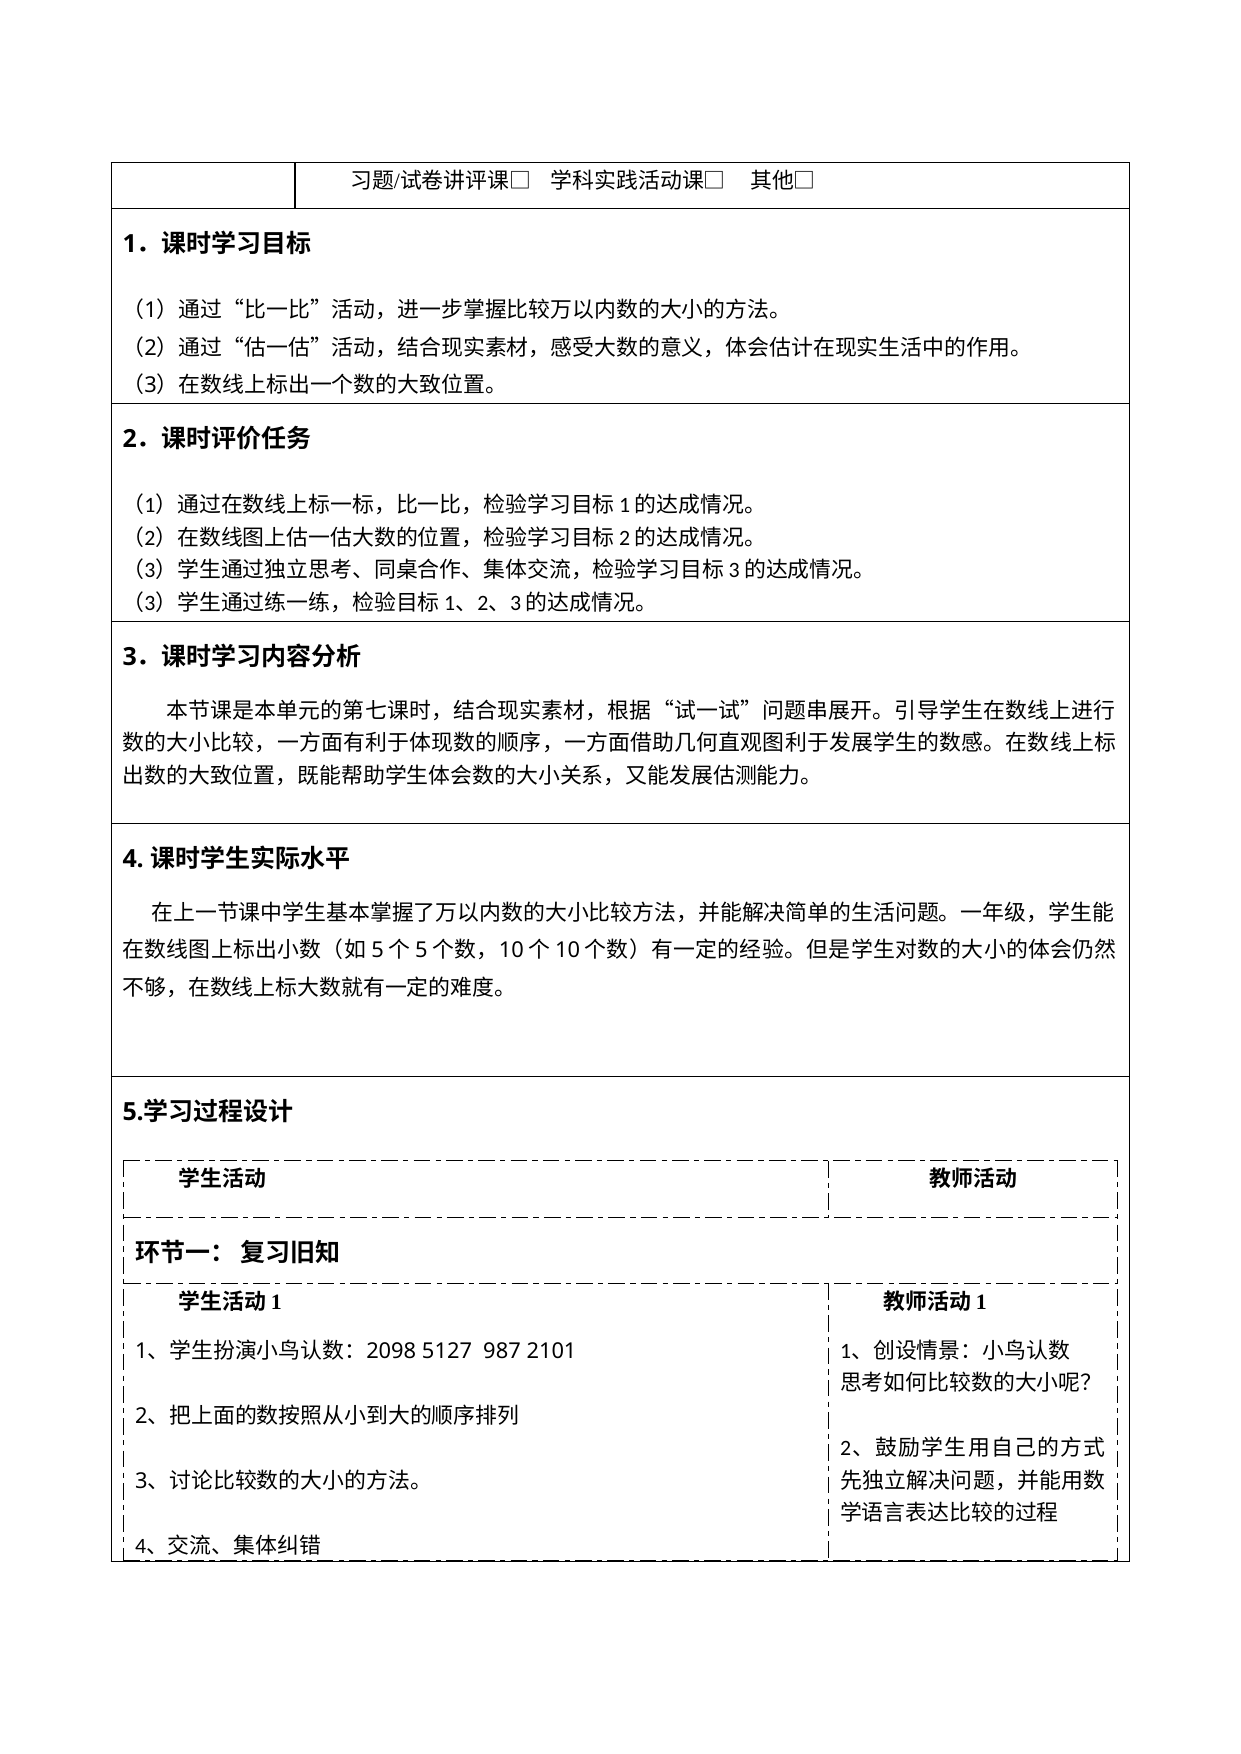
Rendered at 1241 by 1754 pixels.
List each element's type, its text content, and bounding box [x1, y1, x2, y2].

table_cell 5.学习过程设计 [112, 1077, 1129, 1561]
table_cell 课型 [112, 163, 294, 208]
table_cell 4. 课时学生实际水平 在上一节课中学生基本掌握了万以内数的大小比较方法，并能解决简单的生活问题。一年级，学生能在数线图上标出小数（如5个5个数，10个10个数）有一定的经验。但是学生对数的大小的体会仍然不够，在数线上标大数就有一定的难度。 [112, 824, 1129, 1076]
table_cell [296, 163, 1129, 208]
table_cell 2．课时评价任务 （1）通过在数线上标一标，比一比，检验学习目标1的达成情况。 （2）在数线图上估一估大数的位置，检验学习目标2的达成情况。 （3）学生通过独立思考、同桌合作、集体交流，检验学习目标3的达成情况。 （3）学生通过练一练，检验目标1、2、3的达成情况。 [112, 404, 1129, 621]
table_cell 1．课时学习目标 （1）通过“比一比”活动，进一步掌握比较万以内数的大小的方法。 （2）通过“估一估”活动，结合现实素材，感受大数的意义，体会估计在现实生活中的作用。 （3）在数线上标出一个数的大致位置。 [112, 209, 1129, 403]
table_cell 3．课时学习内容分析 本节课是本单元的第七课时，结合现实素材，根据“试一试”问题串展开。引导学生在数线上进行数的大小比较，一方面有利于体现数的顺序，一方面借助几何直观图利于发展学生的数感。在数线上标出数的大致位置，既能帮助学生体会数的大小关系，又能发展估测能力。 [112, 622, 1129, 823]
